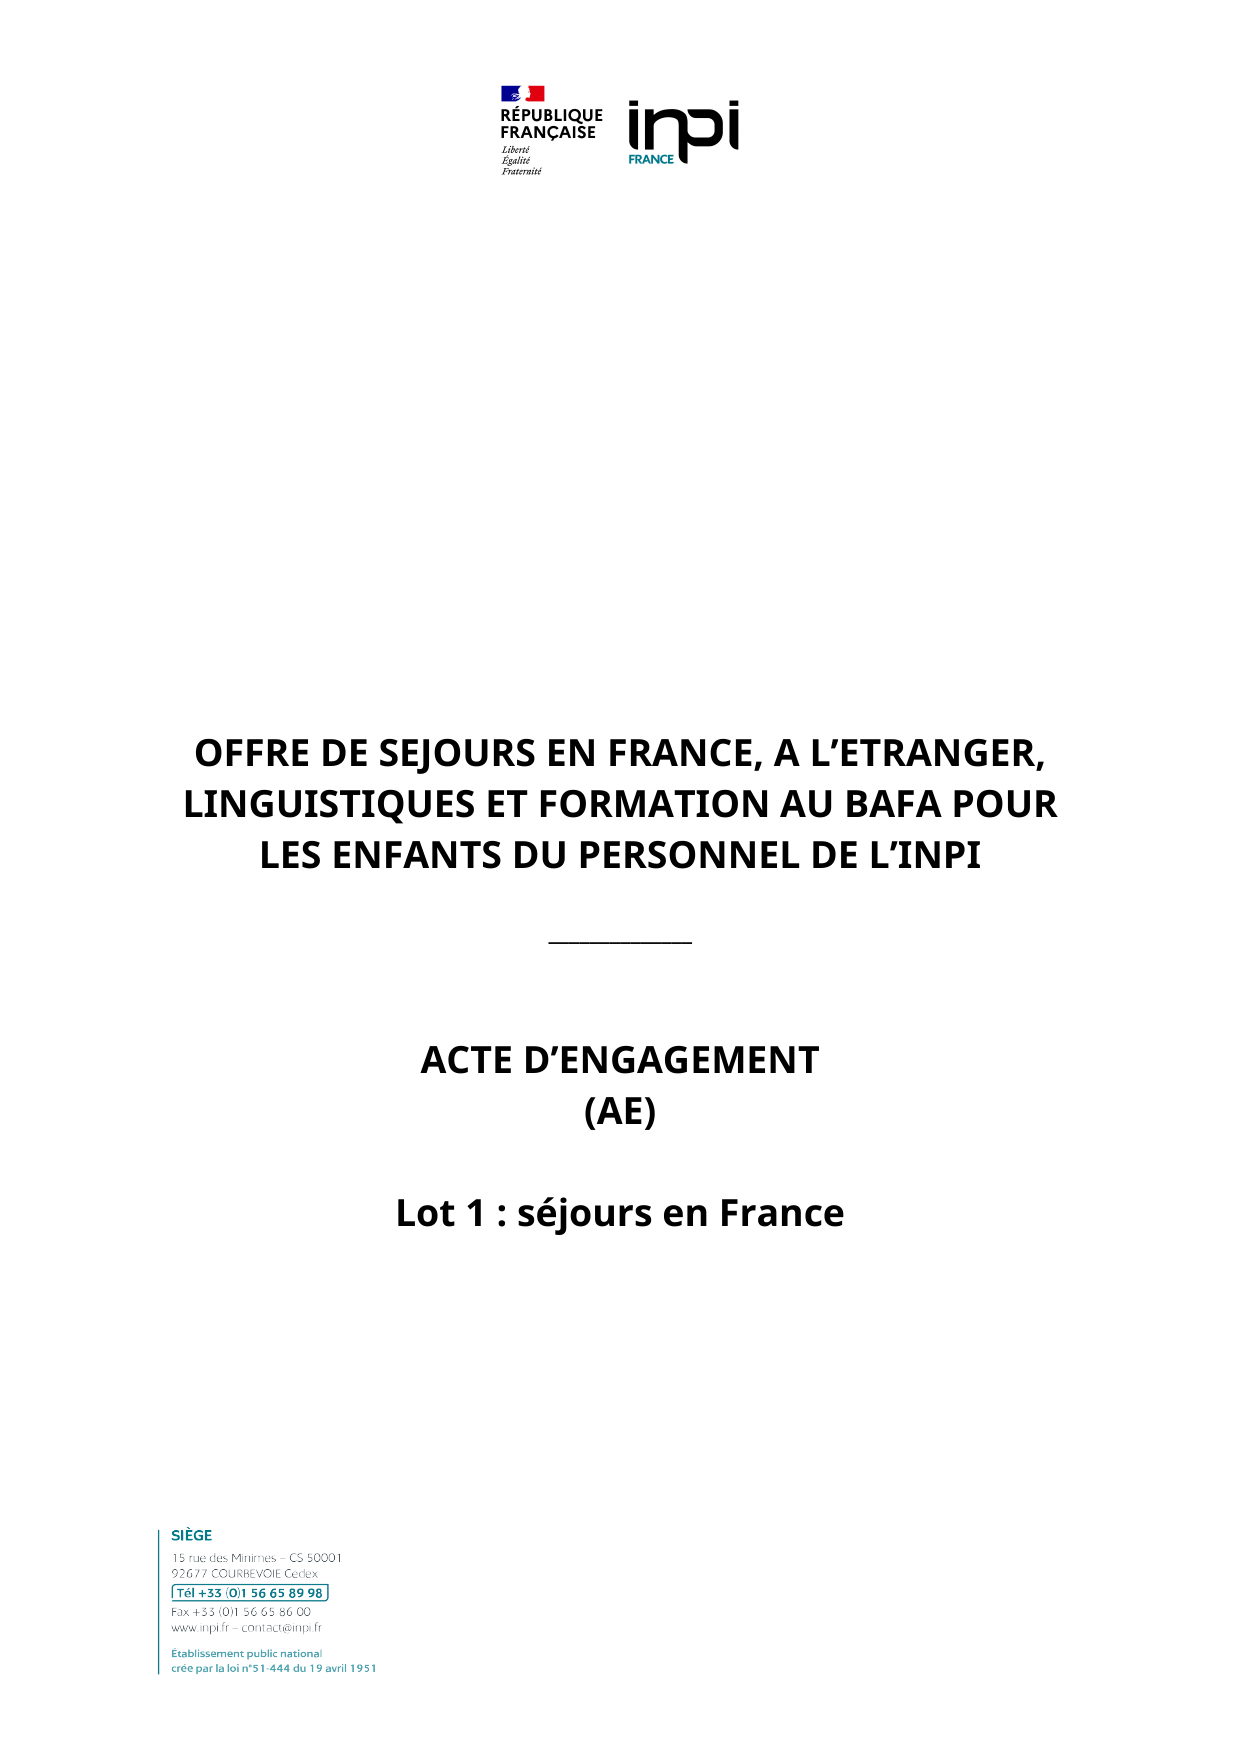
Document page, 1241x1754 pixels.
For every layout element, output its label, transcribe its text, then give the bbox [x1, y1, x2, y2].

picture [487, 70, 754, 190]
picture [147, 1518, 380, 1684]
text Lot 1 : séjours en France [148, 1186, 1092, 1237]
text ______________ [148, 914, 1092, 948]
text OFFRE DE SEJOURS EN FRANCE, A L’ETRANGER, LINGUISTIQUES ET FORMATION AU BAFA POUR LES ENFANTS DU PERSONNEL DE L’INPI [148, 727, 1092, 880]
text (AE) [148, 1084, 1092, 1135]
text ACTE D’ENGAGEMENT [148, 1033, 1092, 1084]
